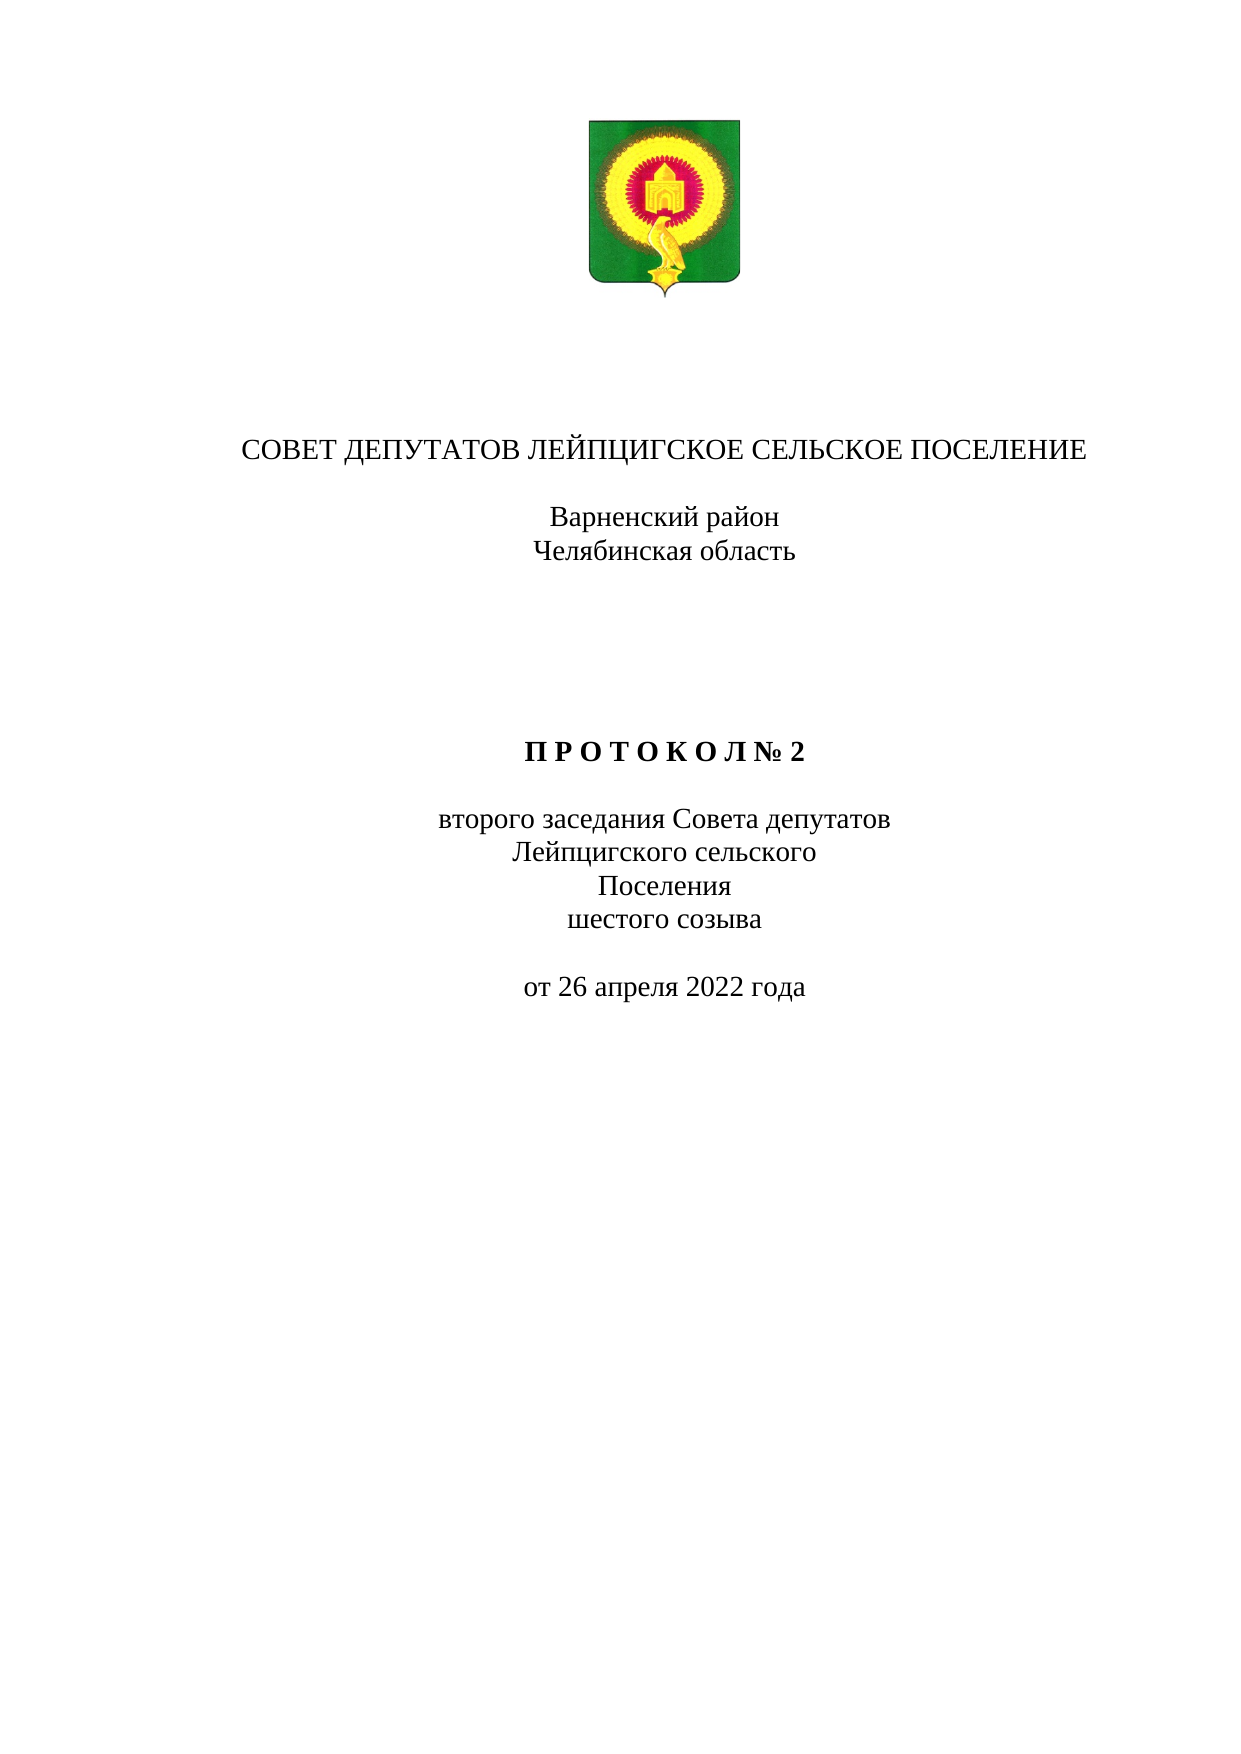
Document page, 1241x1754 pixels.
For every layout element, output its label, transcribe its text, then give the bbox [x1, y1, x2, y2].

text шестого созыва [177, 902, 1152, 935]
text от 26 апреля 2022 года [177, 969, 1152, 1002]
text П Р О Т О К О Л № 2 [177, 734, 1152, 767]
text Челябинская область [177, 533, 1152, 566]
text Поселения [177, 868, 1152, 902]
picture [588, 118, 741, 298]
text Варненский район [177, 499, 1152, 533]
text СОВЕТ ДЕПУТАТОВ ЛЕЙПЦИГСКОЕ СЕЛЬСКОЕ ПОСЕЛЕНИЕ [177, 432, 1152, 466]
text Лейпцигского сельского [177, 834, 1152, 868]
text второго заседания Совета депутатов [177, 801, 1152, 834]
